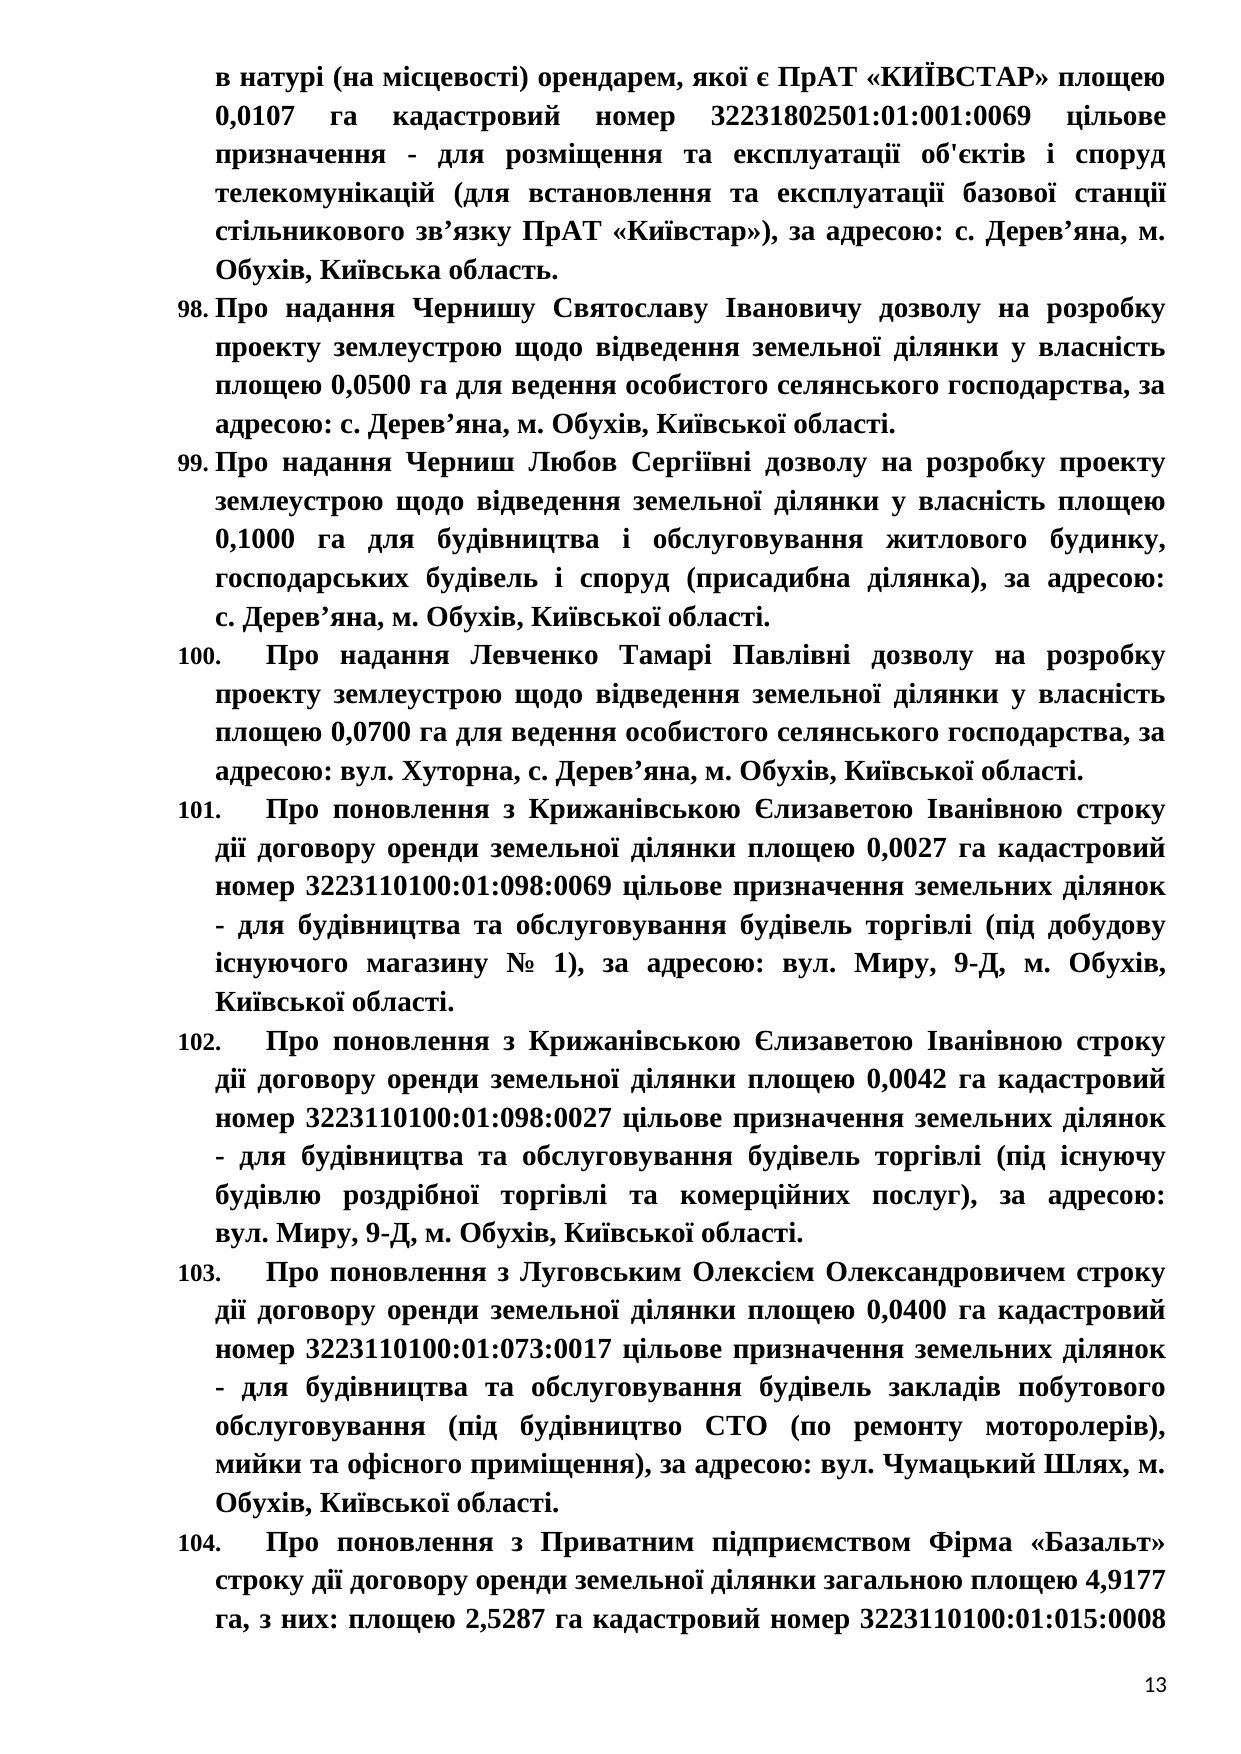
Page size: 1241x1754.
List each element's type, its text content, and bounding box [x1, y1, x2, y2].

list Про надання Левченко Тамарі Павлівні дозволу на розробку проекту землеустрою щодо відведення земельної ділянки у власність площею 0,0700 га для ведення особистого селянського господарства, за адресою: вул. Хуторна, с. Дерев’яна, м. Обухів, Київської області. [177, 637, 1167, 786]
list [177, 59, 1167, 285]
list Про надання Чернишу Святославу Івановичу дозволу на розробку проекту землеустрою щодо відведення земельної ділянки у власність площею 0,0500 га для ведення особистого селянського господарства, за адресою: с. Дерев’яна, м. Обухів, Київської області. [177, 290, 1167, 439]
list Про поновлення з Крижанівською Єлизаветою Іванівною строку дії договору оренди земельної ділянки площею 0,0042 га кадастровий номер 3223110100:01:098:0027 цільове призначення земельних ділянок - для будівництва та обслуговування будівель торгівлі (під існуючу будівлю роздрібної торгівлі та комерційних послуг), за адресою: вул. Миру, 9-Д, м. Обухів, Київської області. [177, 1023, 1167, 1249]
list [177, 1524, 1167, 1634]
list Про поновлення з Крижанівською Єлизаветою Іванівною строку дії договору оренди земельної ділянки площею 0,0027 га кадастровий номер 3223110100:01:098:0069 цільове призначення земельних ділянок - для будівництва та обслуговування будівель торгівлі (під добудову існуючого магазину № 1), за адресою: вул. Миру, 9-Д, м. Обухів, Київської області. [177, 791, 1167, 1018]
list Про поновлення з Луговським Олексієм Олександровичем строку дії договору оренди земельної ділянки площею 0,0400 га кадастровий номер 3223110100:01:073:0017 цільове призначення земельних ділянок - для будівництва та обслуговування будівель закладів побутового обслуговування (під будівництво СТО (по ремонту моторолерів), мийки та офісного приміщення), за адресою: вул. Чумацький Шлях, м. Обухів, Київської області. [177, 1254, 1167, 1519]
list Про надання Черниш Любов Сергіївні дозволу на розробку проекту землеустрою щодо відведення земельної ділянки у власність площею 0,1000 га для будівництва і обслуговування житлового будинку, господарських будівель і споруд (присадибна ділянка), за адресою: с. Дерев’яна, м. Обухів, Київської області. [177, 444, 1167, 632]
